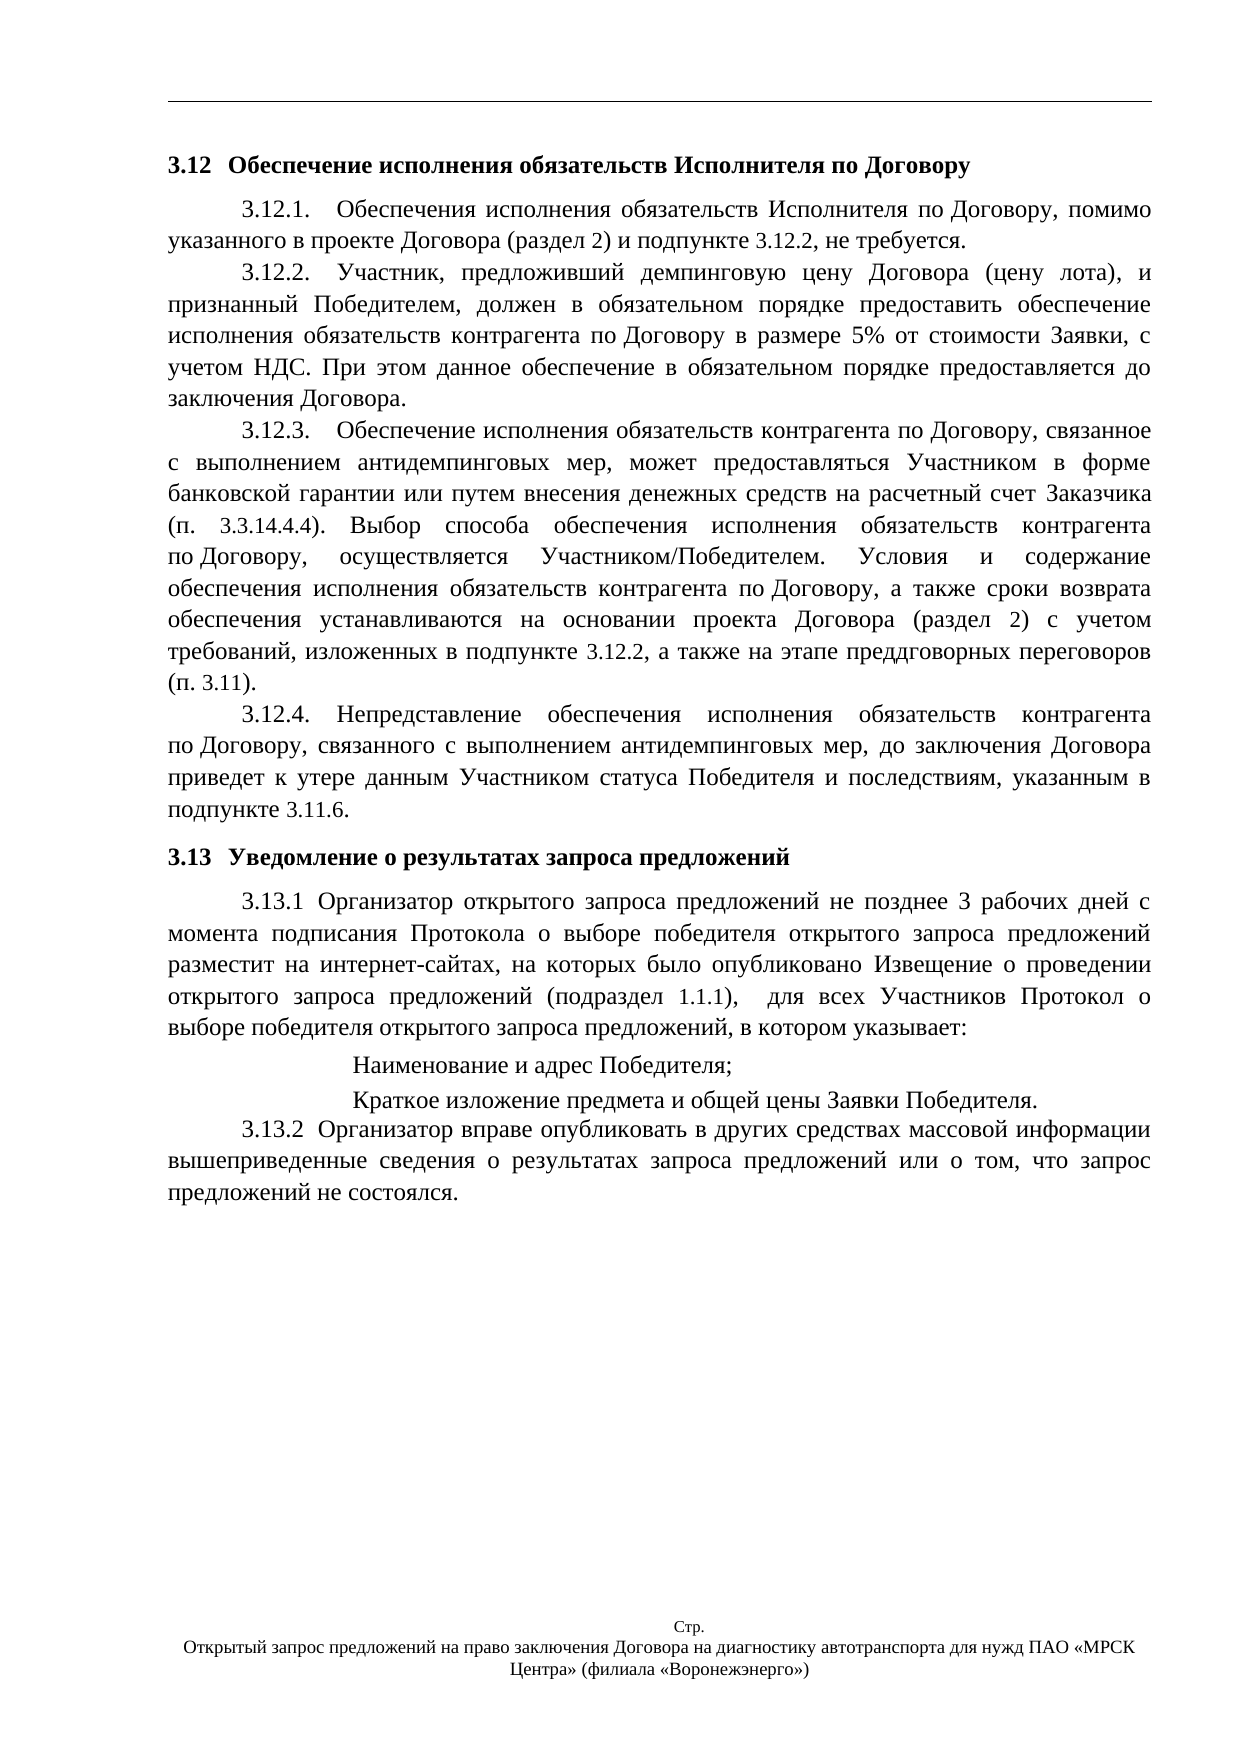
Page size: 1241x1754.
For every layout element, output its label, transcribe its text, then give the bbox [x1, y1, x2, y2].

list Краткое изложение предмета и общей цены Заявки Победителя. [352, 1085, 1166, 1114]
list Обеспечение исполнения обязательств контрагента по Договору, связанное с выполнением антидемпинговых мер, может предоставляться Участником в форме банковской гарантии или путем внесения денежных средств на расчетный счет Заказчика (п. 3.3.14.4.4). Выбор способа обеспечения исполнения обязательств контрагента по Договору, осуществляется Участником/Победителем. Условия и содержание обеспечения исполнения обязательств контрагента по Договору, а также сроки возврата обеспечения устанавливаются на основании проекта Договора (раздел 2) с учетом требований, изложенных в подпункте 3.12.2, а также на этапе преддговорных переговоров (п. 3.11). [168, 415, 1152, 696]
subtitle Уведомление о результатах запроса предложений [168, 842, 1152, 871]
text 3.13.2 Организатор вправе опубликовать в других средствах массовой информации вышеприведенные сведения о результатах запроса предложений или о том, что запрос предложений не состоялся. [168, 1114, 1152, 1206]
list Обеспечения исполнения обязательств Исполнителя по Договору, помимо указанного в проекте Договора (раздел 2) и подпункте 3.12.2, не требуется. [168, 194, 1152, 254]
list Участник, предложивший демпинговую цену Договора (цену лота), и признанный Победителем, должен в обязательном порядке предоставить обеспечение исполнения обязательств контрагента по Договору в размере 5% от стоимости Заявки, с учетом НДС. При этом данное обеспечение в обязательном порядке предоставляется до заключения Договора. [168, 257, 1152, 412]
list Непредставление обеспечения исполнения обязательств контрагента по Договору, связанного с выполнением антидемпинговых мер, до заключения Договора приведет к утере данным Участником статуса Победителя и последствиям, указанным в подпункте 3.11.6. [168, 699, 1152, 822]
subtitle Обеспечение исполнения обязательств Исполнителя по Договору [168, 150, 1152, 179]
list Наименование и адрес Победителя; [352, 1050, 1166, 1079]
text 3.13.1 Организатор открытого запроса предложений не позднее 3 рабочих дней с момента подписания Протокола о выборе победителя открытого запроса предложений разместит на интернет-сайтах, на которых было опубликовано Извещение о проведении открытого запроса предложений (подраздел 1.1.1), для всех Участников Протокол о выборе победителя открытого запроса предложений, в котором указывает: [168, 886, 1152, 1041]
